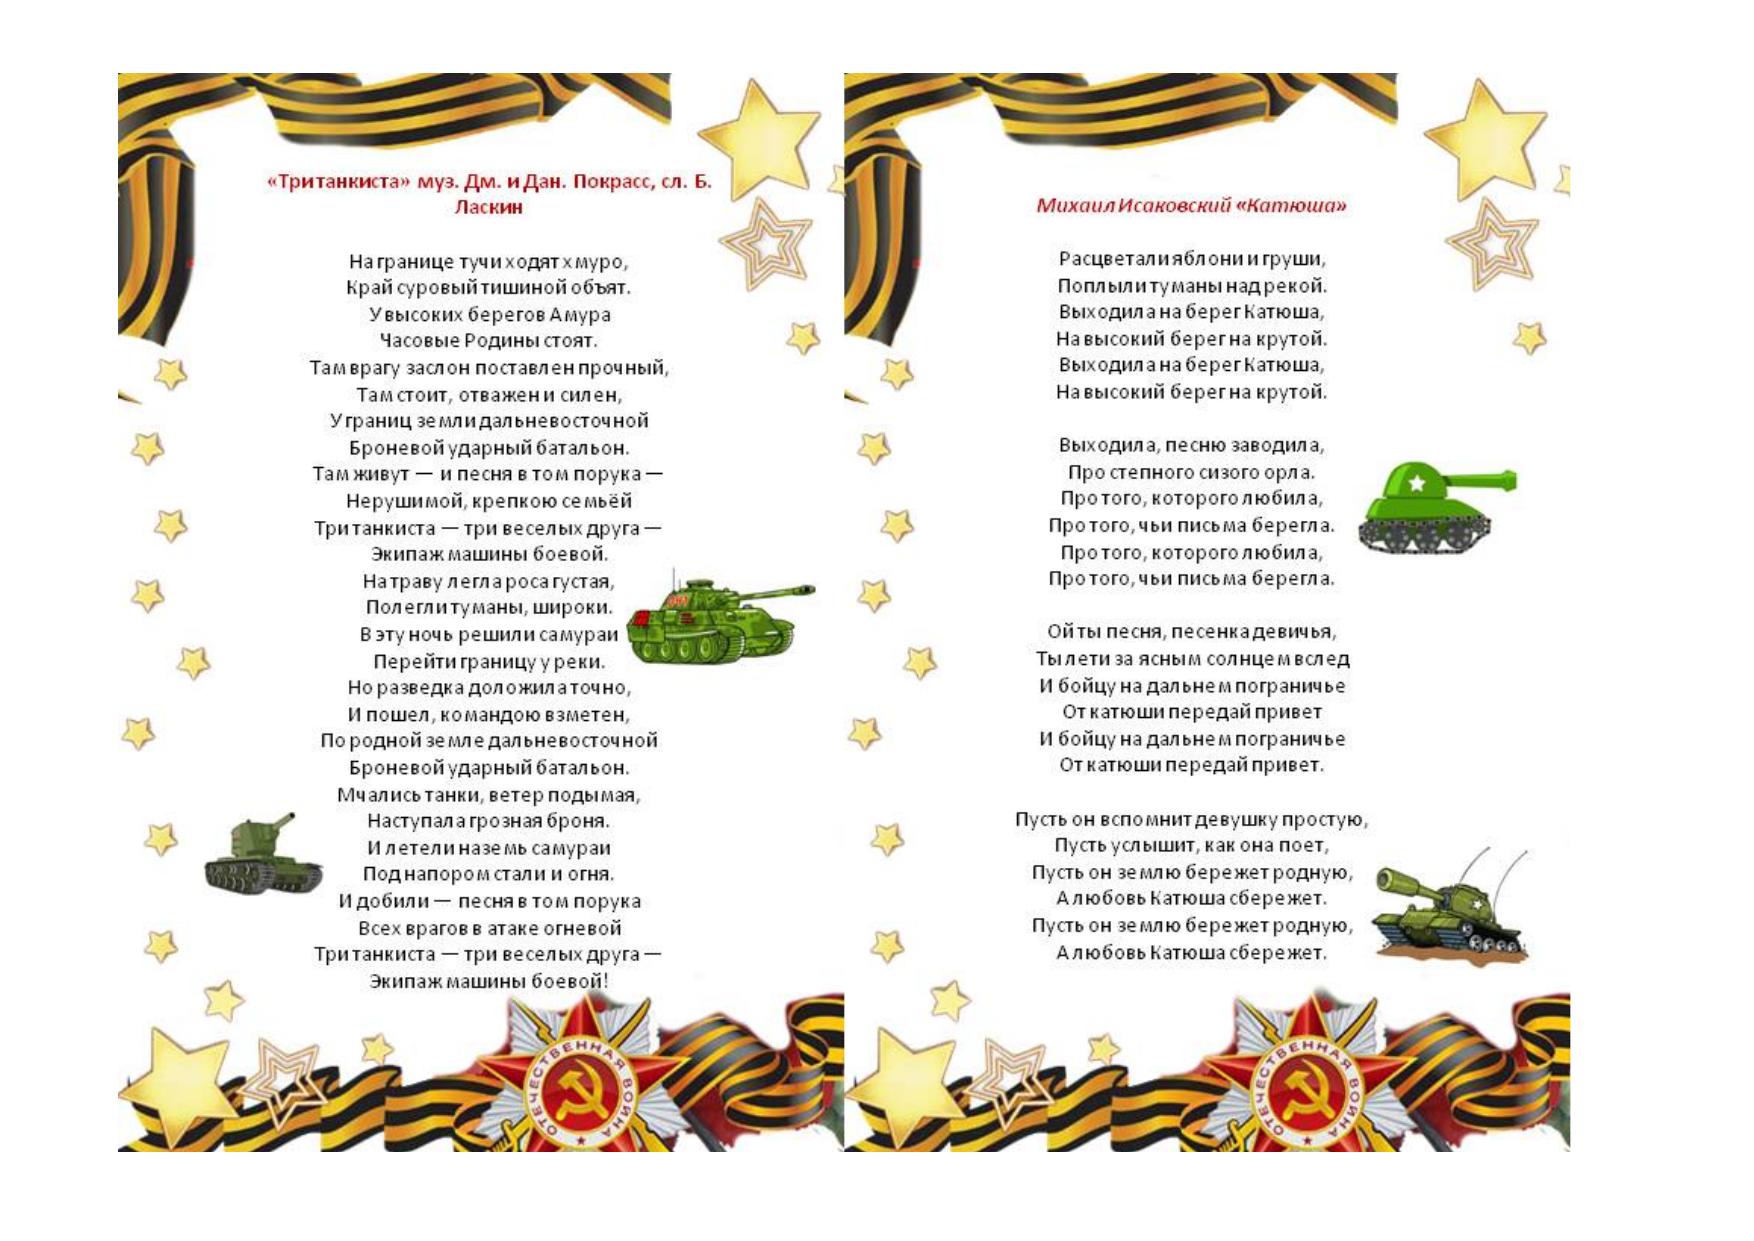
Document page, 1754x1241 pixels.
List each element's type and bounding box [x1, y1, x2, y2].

picture [118, 73, 1571, 1152]
